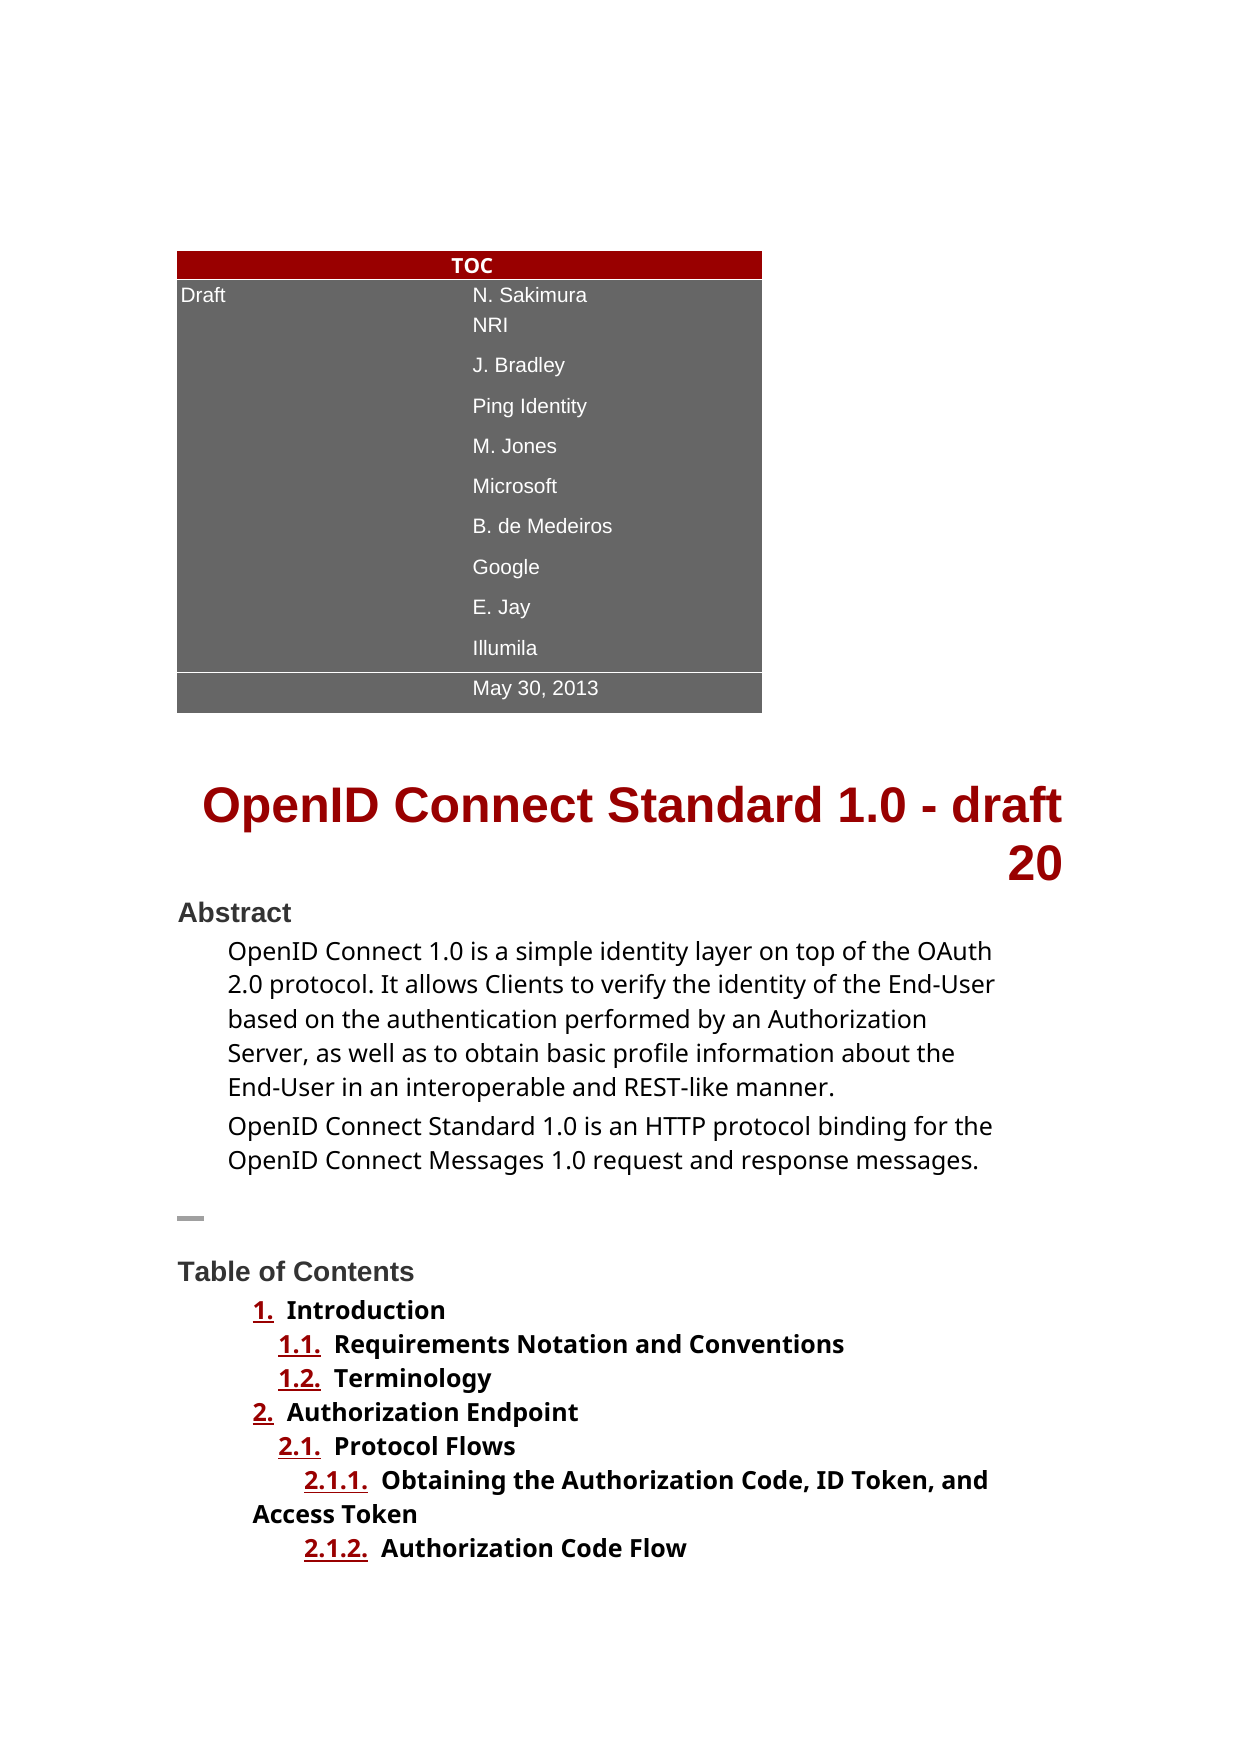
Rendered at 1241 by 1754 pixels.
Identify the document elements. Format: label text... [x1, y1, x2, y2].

subtitle OpenID Connect Standard 1.0 - draft 20 [177, 718, 1063, 891]
text OpenID Connect Standard 1.0 is an HTTP protocol binding for the OpenID Connect Messages 1.0 request and response messages. [227, 1108, 1013, 1177]
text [252, 1292, 1013, 1565]
table_header TOC [177, 251, 762, 279]
subtitle Abstract [177, 896, 1063, 928]
subtitle Table of Contents [177, 1255, 1063, 1287]
text OpenID Connect 1.0 is a simple identity layer on top of the OAuth 2.0 protocol. It allows Clients to verify the identity of the End-User based on the authentication performed by an Authorization Server, as well as to obtain basic profile information about the End-User in an interoperable and REST-like manner. [227, 933, 1013, 1103]
